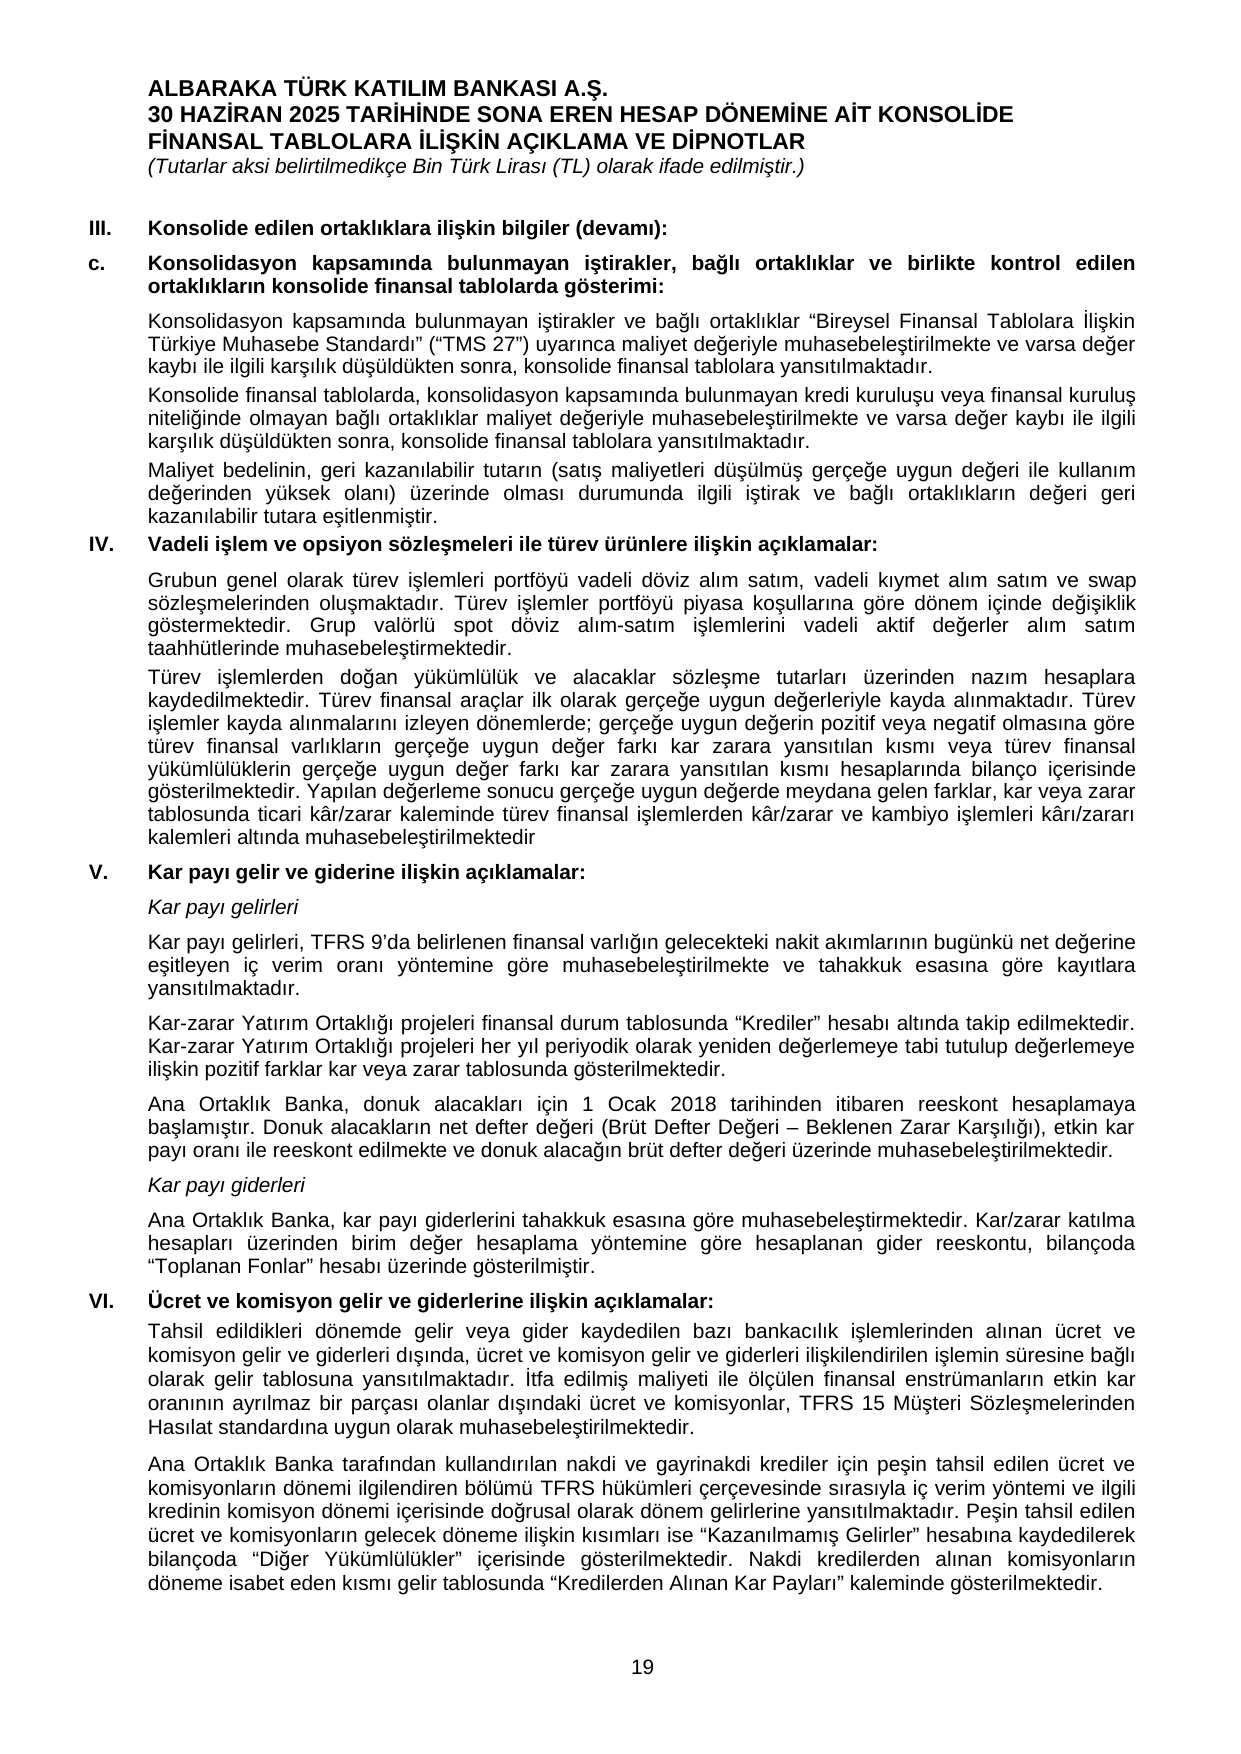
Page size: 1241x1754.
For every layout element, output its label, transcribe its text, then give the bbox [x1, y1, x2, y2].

text Kar payı giderleri [148, 1174, 1137, 1197]
text Konsolidasyon kapsamında bulunmayan iştirakler ve bağlı ortaklıklar “Bireysel Finansal Tablolara İlişkin Türkiye Muhasebe Standardı” (“TMS 27”) uyarınca maliyet değeriyle muhasebeleştirilmekte ve varsa değer kaybı ile ilgili karşılık düşüldükten sonra, konsolide finansal tablolara yansıtılmaktadır. [148, 310, 1137, 378]
text IV. Vadeli işlem ve opsiyon sözleşmeleri ile türev ürünlere ilişkin açıklamalar: [89, 534, 1137, 556]
text Grubun genel olarak türev işlemleri portföyü vadeli döviz alım satım, vadeli kıymet alım satım ve swap sözleşmelerinden oluşmaktadır. Türev işlemler portföyü piyasa koşullarına göre dönem içinde değişiklik göstermektedir. Grup valörlü spot döviz alım-satım işlemlerini vadeli aktif değerler alım satım taahhütlerinde muhasebeleştirmektedir. [148, 569, 1137, 660]
text Kar payı gelirleri, TFRS 9’da belirlenen finansal varlığın gelecekteki nakit akımlarının bugünkü net değerine eşitleyen iç verim oranı yöntemine göre muhasebeleştirilmekte ve tahakkuk esasına göre kayıtlara yansıtılmaktadır. [148, 932, 1137, 1000]
text Ana Ortaklık Banka tarafından kullandırılan nakdi ve gayrinakdi krediler için peşin tahsil edilen ücret ve komisyonların dönemi ilgilendiren bölümü TFRS hükümleri çerçevesinde sırasıyla iç verim yöntemi ve ilgili kredinin komisyon dönemi içerisinde doğrusal olarak dönem gelirlerine yansıtılmaktadır. Peşin tahsil edilen ücret ve komisyonların gelecek döneme ilişkin kısımları ise “Kazanılmamış Gelirler” hesabına kaydedilerek bilançoda “Diğer Yükümlülükler” içerisinde gösterilmektedir. Nakdi kredilerden alınan komisyonların döneme isabet eden kısmı gelir tablosunda “Kredilerden Alınan Kar Payları” kaleminde gösterilmektedir. [148, 1451, 1137, 1595]
text Tahsil edildikleri dönemde gelir veya gider kaydedilen bazı bankacılık işlemlerinden alınan ücret ve komisyon gelir ve giderleri dışında, ücret ve komisyon gelir ve giderleri ilişkilendirilen işlemin süresine bağlı olarak gelir tablosuna yansıtılmaktadır. İtfa edilmiş maliyeti ile ölçülen finansal enstrümanların etkin kar oranının ayrılmaz bir parçası olanlar dışındaki ücret ve komisyonlar, TFRS 15 Müşteri Sözleşmelerinden Hasılat standardına uygun olarak muhasebeleştirilmektedir. [148, 1319, 1137, 1439]
text c. Konsolidasyon kapsamında bulunmayan iştirakler, bağlı ortaklıklar ve birlikte kontrol edilen ortaklıkların konsolide finansal tablolarda gösterimi: [88, 252, 1137, 297]
text Konsolide finansal tablolarda, konsolidasyon kapsamında bulunmayan kredi kuruluşu veya finansal kuruluş niteliğinde olmayan bağlı ortaklıklar maliyet değeriyle muhasebeleştirilmekte ve varsa değer kaybı ile ilgili karşılık düşüldükten sonra, konsolide finansal tablolara yansıtılmaktadır. [148, 384, 1137, 453]
text Ana Ortaklık Banka, donuk alacakları için 1 Ocak 2018 tarihinden itibaren reeskont hesaplamaya başlamıştır. Donuk alacakların net defter değeri (Brüt Defter Değeri – Beklenen Zarar Karşılığı), etkin kar payı oranı ile reeskont edilmekte ve donuk alacağın brüt defter değeri üzerinde muhasebeleştirilmektedir. [148, 1093, 1137, 1162]
text VI. Ücret ve komisyon gelir ve giderlerine ilişkin açıklamalar: [89, 1290, 1137, 1313]
text III. Konsolide edilen ortaklıklara ilişkin bilgiler (devamı): [89, 216, 1137, 239]
text Maliyet bedelinin, geri kazanılabilir tutarın (satış maliyetleri düşülmüş gerçeğe uygun değeri ile kullanım değerinden yüksek olanı) üzerinde olması durumunda ilgili iştirak ve bağlı ortaklıkların değeri geri kazanılabilir tutara eşitlenmiştir. [148, 459, 1137, 527]
text V. Kar payı gelir ve giderine ilişkin açıklamalar: [89, 861, 1137, 884]
text Kar-zarar Yatırım Ortaklığı projeleri finansal durum tablosunda “Krediler” hesabı altında takip edilmektedir. Kar-zarar Yatırım Ortaklığı projeleri her yıl periyodik olarak yeniden değerlemeye tabi tutulup değerlemeye ilişkin pozitif farklar kar veya zarar tablosunda gösterilmektedir. [148, 1012, 1137, 1081]
text Türev işlemlerden doğan yükümlülük ve alacaklar sözleşme tutarları üzerinden nazım hesaplara kaydedilmektedir. Türev finansal araçlar ilk olarak gerçeğe uygun değerleriyle kayda alınmaktadır. Türev işlemler kayda alınmalarını izleyen dönemlerde; gerçeğe uygun değerin pozitif veya negatif olmasına göre türev finansal varlıkların gerçeğe uygun değer farkı kar zarara yansıtılan kısmı veya türev finansal yükümlülüklerin gerçeğe uygun değer farkı kar zarara yansıtılan kısmı hesaplarında bilanço içerisinde gösterilmektedir. Yapılan değerleme sonucu gerçeğe uygun değerde meydana gelen farklar, kar veya zarar tablosunda ticari kâr/zarar kaleminde türev finansal işlemlerden kâr/zarar ve kambiyo işlemleri kârı/zararı kalemleri altında muhasebeleştirilmektedir [148, 666, 1137, 849]
text Ana Ortaklık Banka, kar payı giderlerini tahakkuk esasına göre muhasebeleştirmektedir. Kar/zarar katılma hesapları üzerinden birim değer hesaplama yöntemine göre hesaplanan gider reeskontu, bilançoda “Toplanan Fonlar” hesabı üzerinde gösterilmiştir. [148, 1209, 1137, 1278]
text Kar payı gelirleri [148, 896, 1137, 919]
